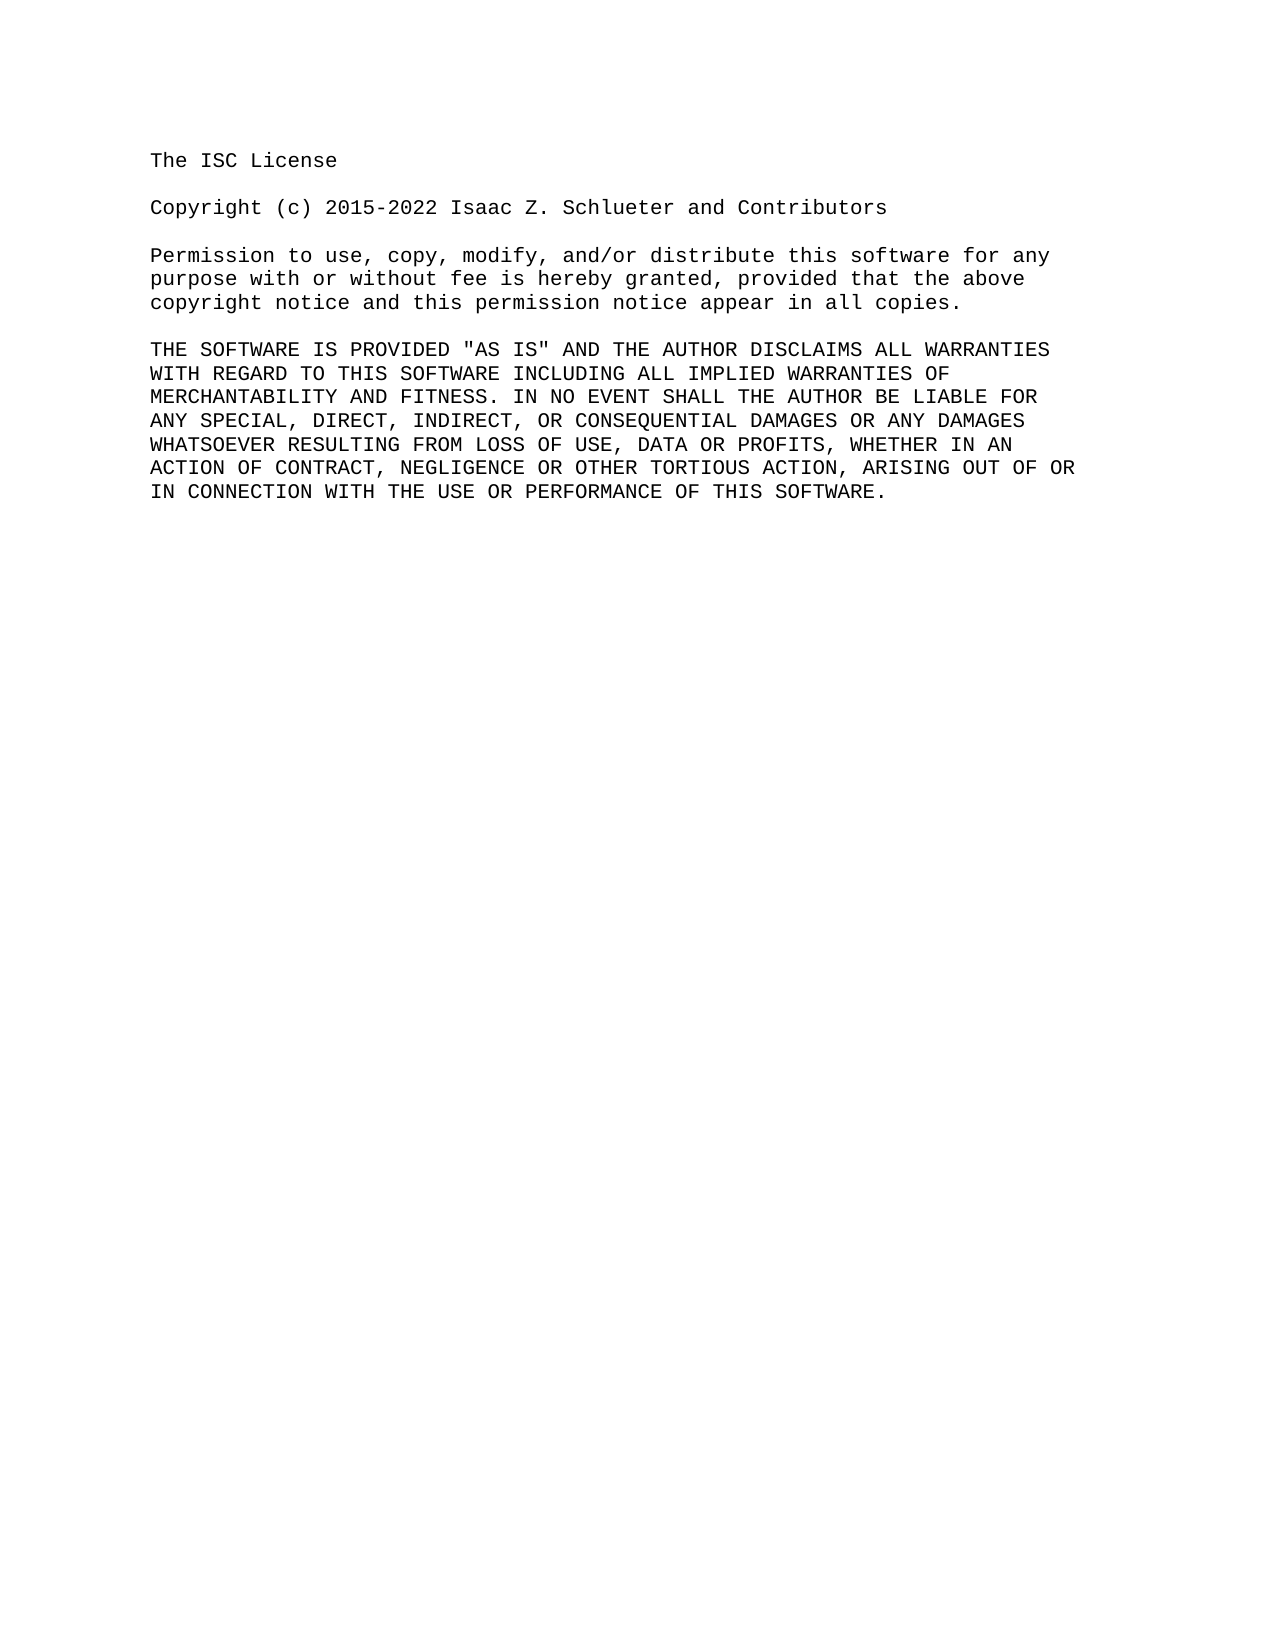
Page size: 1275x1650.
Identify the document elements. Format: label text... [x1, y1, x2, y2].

text IN CONNECTION WITH THE USE OR PERFORMANCE OF THIS SOFTWARE. [150, 481, 1125, 505]
text THE SOFTWARE IS PROVIDED "AS IS" AND THE AUTHOR DISCLAIMS ALL WARRANTIES [150, 339, 1125, 363]
text MERCHANTABILITY AND FITNESS. IN NO EVENT SHALL THE AUTHOR BE LIABLE FOR [150, 386, 1125, 410]
text purpose with or without fee is hereby granted, provided that the above [150, 268, 1125, 292]
text ANY SPECIAL, DIRECT, INDIRECT, OR CONSEQUENTIAL DAMAGES OR ANY DAMAGES [150, 410, 1125, 434]
text WITH REGARD TO THIS SOFTWARE INCLUDING ALL IMPLIED WARRANTIES OF [150, 363, 1125, 386]
text copyright notice and this permission notice appear in all copies. [150, 292, 1125, 316]
text WHATSOEVER RESULTING FROM LOSS OF USE, DATA OR PROFITS, WHETHER IN AN [150, 434, 1125, 457]
text ACTION OF CONTRACT, NEGLIGENCE OR OTHER TORTIOUS ACTION, ARISING OUT OF OR [150, 457, 1125, 481]
text Copyright (c) 2015-2022 Isaac Z. Schlueter and Contributors [150, 197, 1125, 221]
text Permission to use, copy, modify, and/or distribute this software for any [150, 244, 1125, 268]
text The ISC License [150, 150, 1125, 174]
